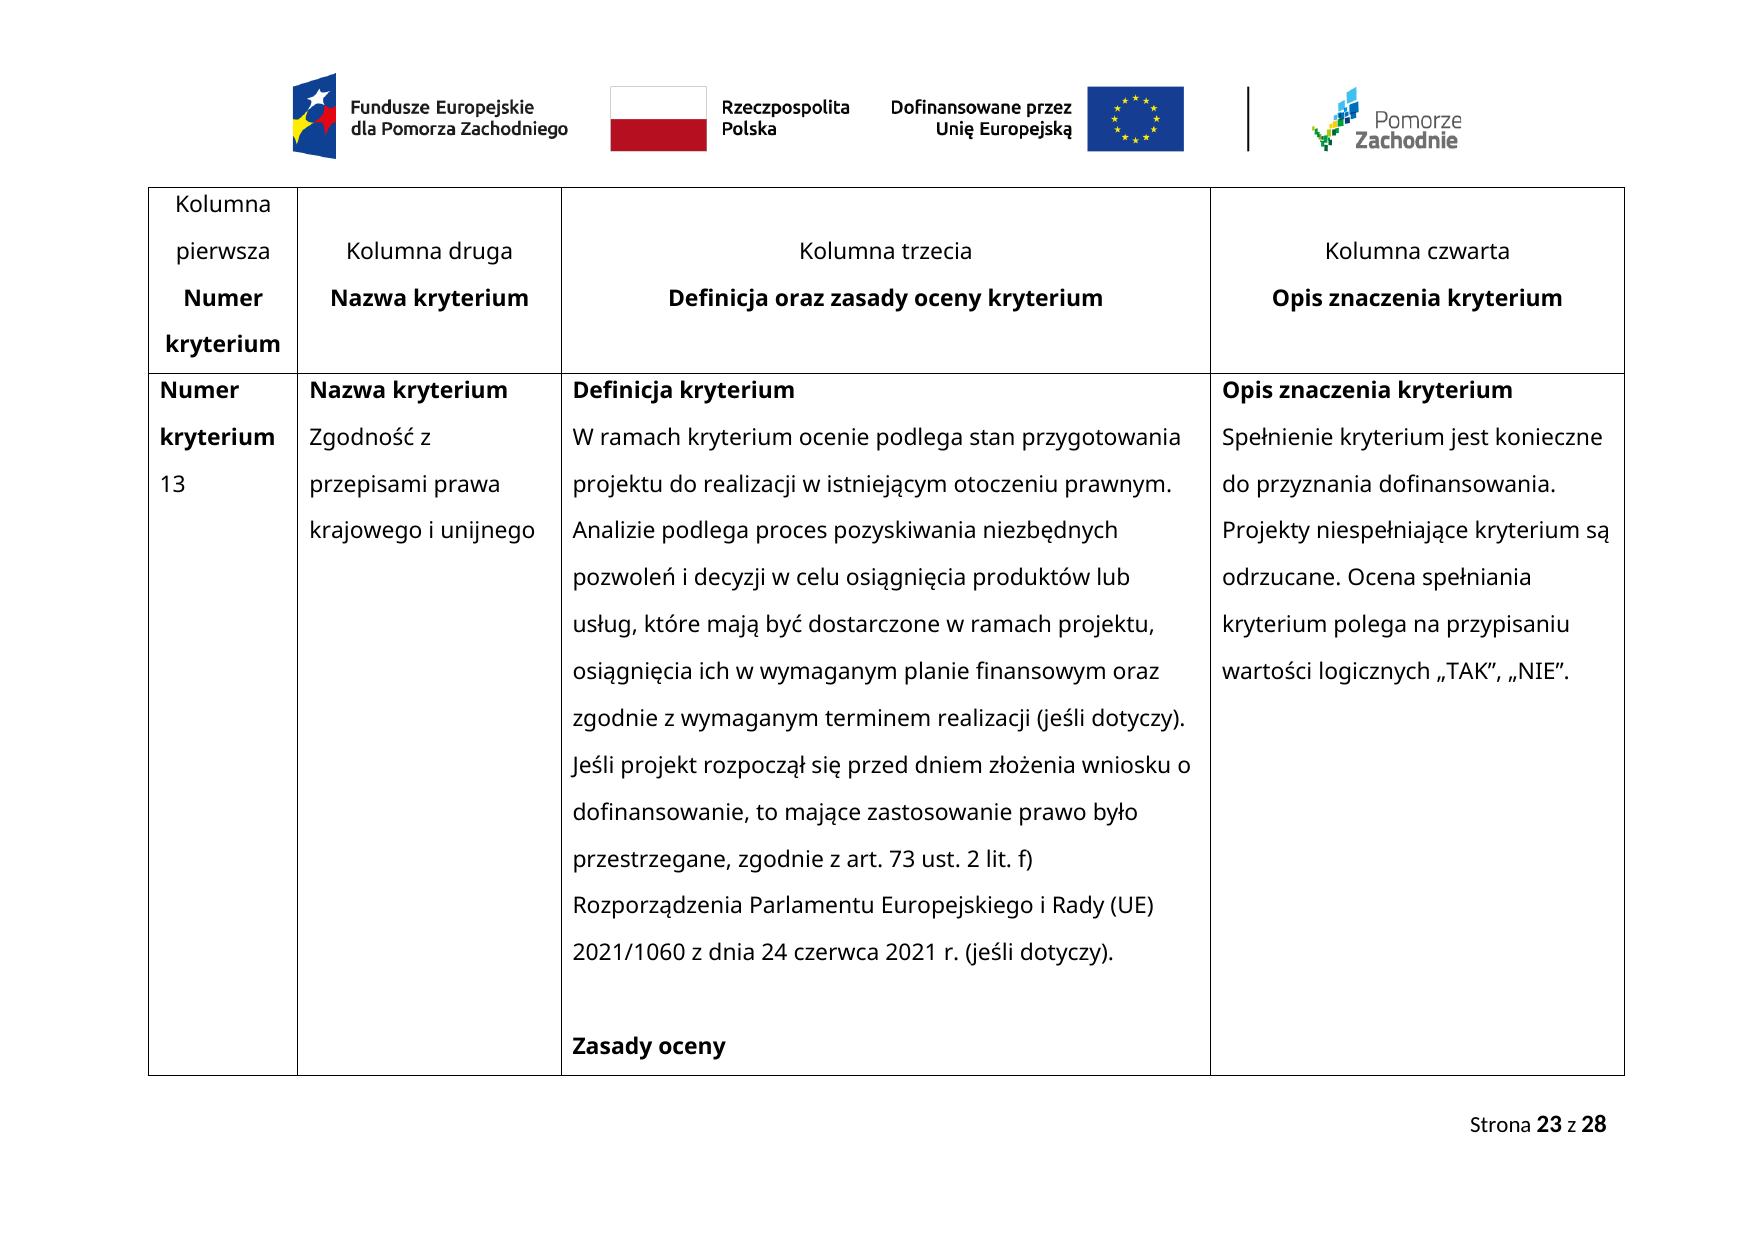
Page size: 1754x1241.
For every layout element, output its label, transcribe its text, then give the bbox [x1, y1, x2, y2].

table_cell Definicja kryterium W ramach kryterium ocenie podlega stan przygotowania projektu do realizacji w istniejącym otoczeniu prawnym. Analizie podlega proces pozyskiwania niezbędnych pozwoleń i decyzji w celu osiągnięcia produktów lub usług, które mają być dostarczone w ramach projektu, osiągnięcia ich w wymaganym planie finansowym oraz zgodnie z wymaganym terminem realizacji (jeśli dotyczy). Jeśli projekt rozpoczął się przed dniem złożenia wniosku o dofinansowanie, to mające zastosowanie prawo było przestrzegane, zgodnie z art. 73 ust. 2 lit. f) Rozporządzenia Parlamentu Europejskiego i Rady (UE) 2021/1060 z dnia 24 czerwca 2021 r. (jeśli dotyczy). Zasady oceny Kryterium uznaje się za spełnione (otrzyma ocenę „TAK”), jeśli wszystkie poniższe warunki są spełnione: w opisie projektu prawidłowo uwzględniono odpowiednie procedury zamówień publicznych, w opisie projektu prawidłowo uwzględniono kwestie związane z uwarunkowaniami wynikającymi z procedur prawa budowlanego i zagospodarowania przestrzennego (jeśli dotyczy), jeśli projekt rozpoczął się przed dniem złożenia wniosku o dofinansowanie, to mające zastosowanie prawo było przestrzegane (jeśli dotyczy), w opisie projektu prawidłowo uwzględniono regulacje prawne dotyczące podatku VAT (jeśli dotyczy), w opisie projektu prawidłowo uwzględniono regulacje prawne dotyczące udokumentowania prawa do dysponowania gruntami lub obiektami na cele realizacji projektu, projekt jest przygotowany i będzie realizowany zgodnie z istniejącym otoczeniem prawnym. Kryterium uznaje się za niespełnione (otrzyma ocenę „NIE”), jeżeli przynajmniej jeden z warunków (o ile dotyczy) nie jest spełniony. [562, 374, 1210, 1074]
table_header Kolumna trzecia Definicja oraz zasady oceny kryterium [562, 188, 1210, 373]
table_cell Numer kryterium 13 [149, 374, 297, 1074]
table_header Kolumna czwarta Opis znaczenia kryterium [1211, 188, 1624, 373]
table_cell Opis znaczenia kryterium Spełnienie kryterium jest konieczne do przyznania dofinansowania. Projekty niespełniające kryterium są odrzucane. Ocena spełniania kryterium polega na przypisaniu wartości logicznych „TAK”, „NIE”. [1211, 374, 1624, 1074]
picture [292, 73, 1462, 159]
table_header Kolumna druga Nazwa kryterium [298, 188, 561, 373]
table_cell Nazwa kryterium Zgodność z przepisami prawa krajowego i unijnego [298, 374, 561, 1074]
table_header Kolumna pierwsza Numer kryterium [149, 188, 297, 373]
